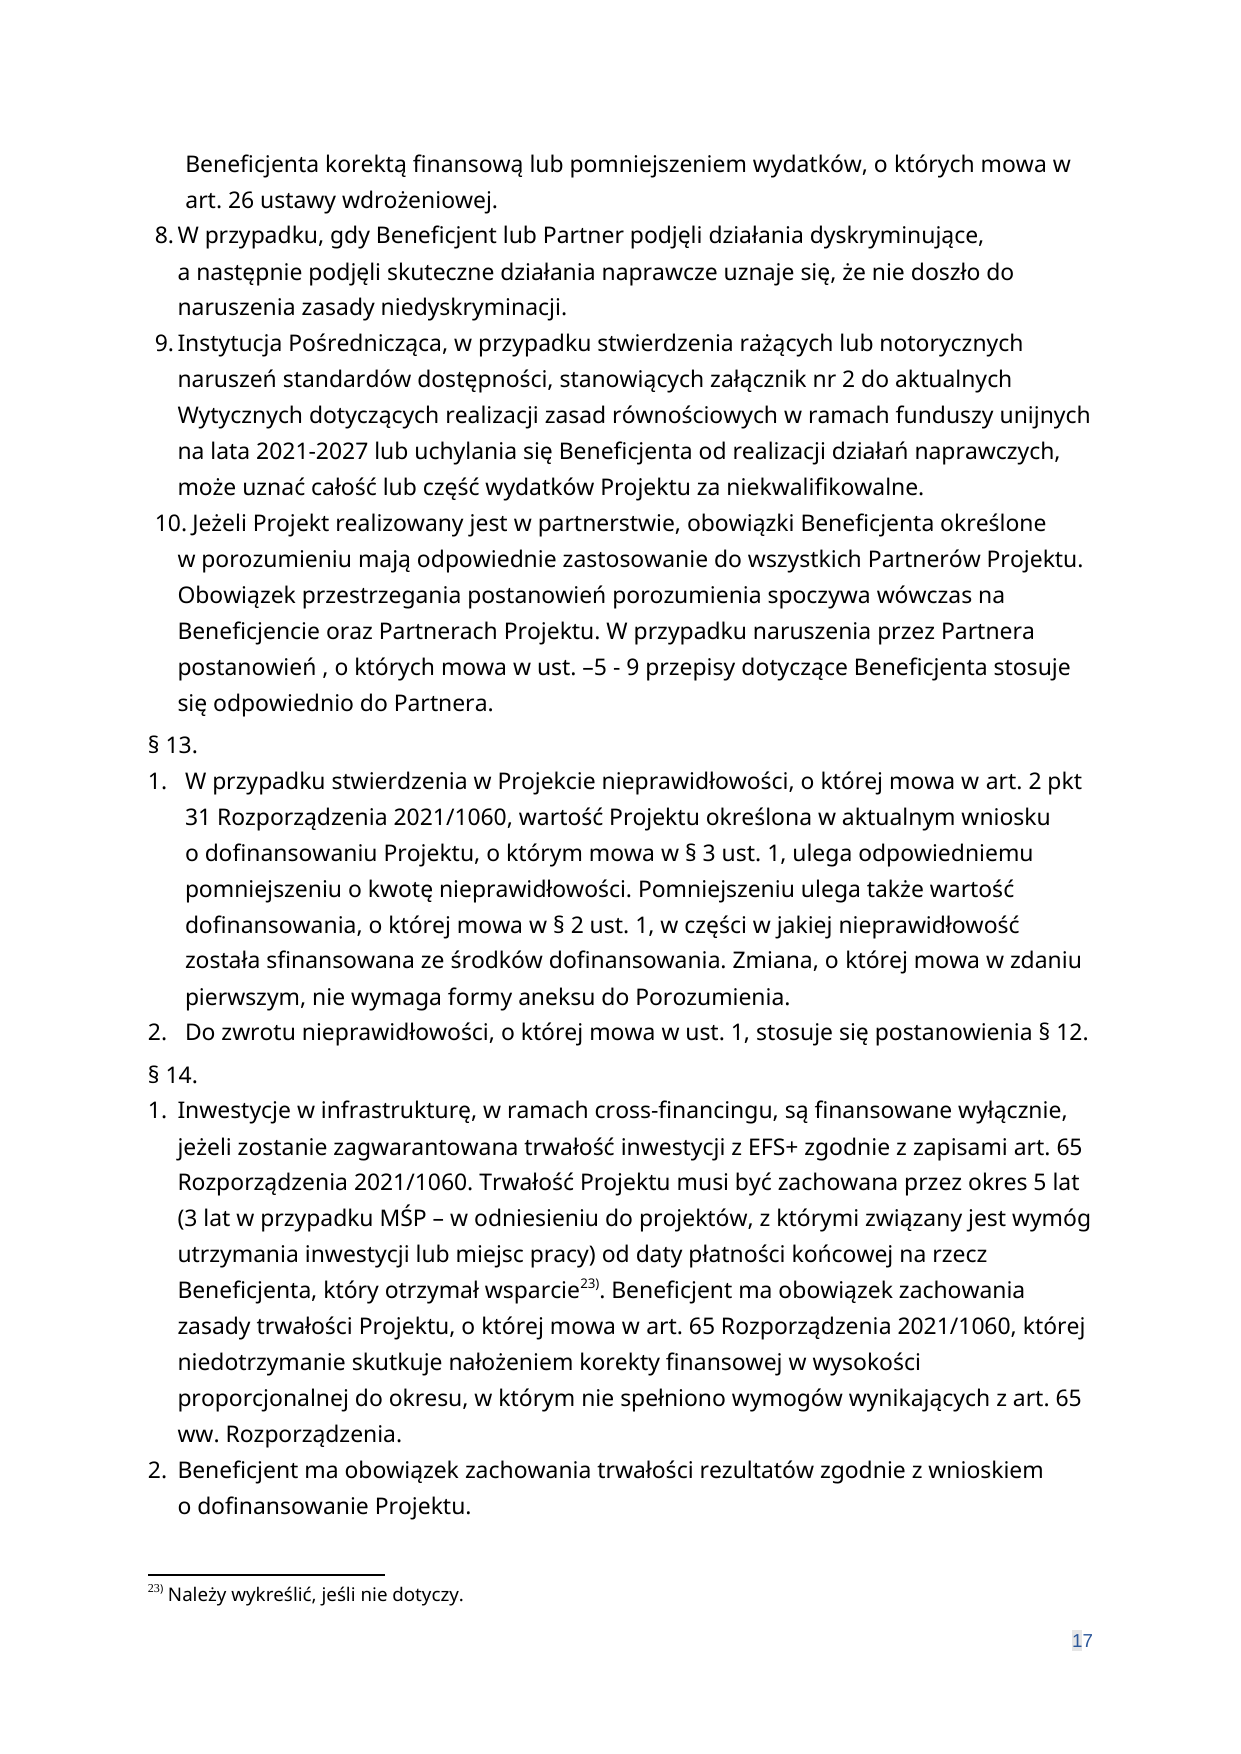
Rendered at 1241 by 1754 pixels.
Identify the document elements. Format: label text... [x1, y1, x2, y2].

subtitle § 13. [148, 729, 1093, 760]
list Jeżeli Projekt realizowany jest w partnerstwie, obowiązki Beneficjenta określone w porozumieniu mają odpowiednie zastosowanie do wszystkich Partnerów Projektu. Obowiązek przestrzegania postanowień porozumienia spoczywa wówczas na Beneficjencie oraz Partnerach Projektu. W przypadku naruszenia przez Partnera postanowień , o których mowa w ust. –5 - 9 przepisy dotyczące Beneficjenta stosuje się odpowiednio do Partnera. [154, 507, 1093, 718]
subtitle § 14. [148, 1058, 1093, 1090]
list Inwestycje w infrastrukturę, w ramach cross-financingu, są finansowane wyłącznie, jeżeli zostanie zagwarantowana trwałość inwestycji z EFS+ zgodnie z zapisami art. 65 Rozporządzenia 2021/1060. Trwałość Projektu musi być zachowana przez okres 5 lat (3 lat w przypadku MŚP – w odniesieniu do projektów, z którymi związany jest wymóg utrzymania inwestycji lub miejsc pracy) od daty płatności końcowej na rzecz Beneficjenta, który otrzymał wsparcie). Beneficjent ma obowiązek zachowania zasady trwałości Projektu, o której mowa w art. 65 Rozporządzenia 2021/1060, której niedotrzymanie skutkuje nałożeniem korekty finansowej w wysokości proporcjonalnej do okresu, w którym nie spełniono wymogów wynikających z art. 65 ww. Rozporządzenia. [148, 1094, 1093, 1449]
list Instytucja Pośrednicząca, w przypadku stwierdzenia rażących lub notorycznych naruszeń standardów dostępności, stanowiących załącznik nr 2 do aktualnych Wytycznych dotyczących realizacji zasad równościowych w ramach funduszy unijnych na lata 2021-2027 lub uchylania się Beneficjenta od realizacji działań naprawczych, może uznać całość lub część wydatków Projektu za niekwalifikowalne. [154, 327, 1093, 502]
list W przypadku, gdy Beneficjent lub Partner podjęli działania dyskryminujące, a następnie podjęli skuteczne działania naprawcze uznaje się, że nie doszło do naruszenia zasady niedyskryminacji. [154, 219, 1093, 323]
list W przypadku stwierdzenia w Projekcie nieprawidłowości, o której mowa w art. 2 pkt 31 Rozporządzenia 2021/1060, wartość Projektu określona w aktualnym wniosku o dofinansowaniu Projektu, o którym mowa w § 3 ust. 1, ulega odpowiedniemu pomniejszeniu o kwotę nieprawidłowości. Pomniejszeniu ulega także wartość dofinansowania, o której mowa w § 2 ust. 1, w części w jakiej nieprawidłowość została sfinansowana ze środków dofinansowania. Zmiana, o której mowa w zdaniu pierwszym, nie wymaga formy aneksu do Porozumienia. [148, 765, 1093, 1012]
list Do zwrotu nieprawidłowości, o której mowa w ust. 1, stosuje się postanowienia § 12. [148, 1016, 1093, 1048]
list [148, 148, 1093, 215]
list Beneficjent ma obowiązek zachowania trwałości rezultatów zgodnie z wnioskiem o dofinansowanie Projektu. [148, 1454, 1093, 1521]
